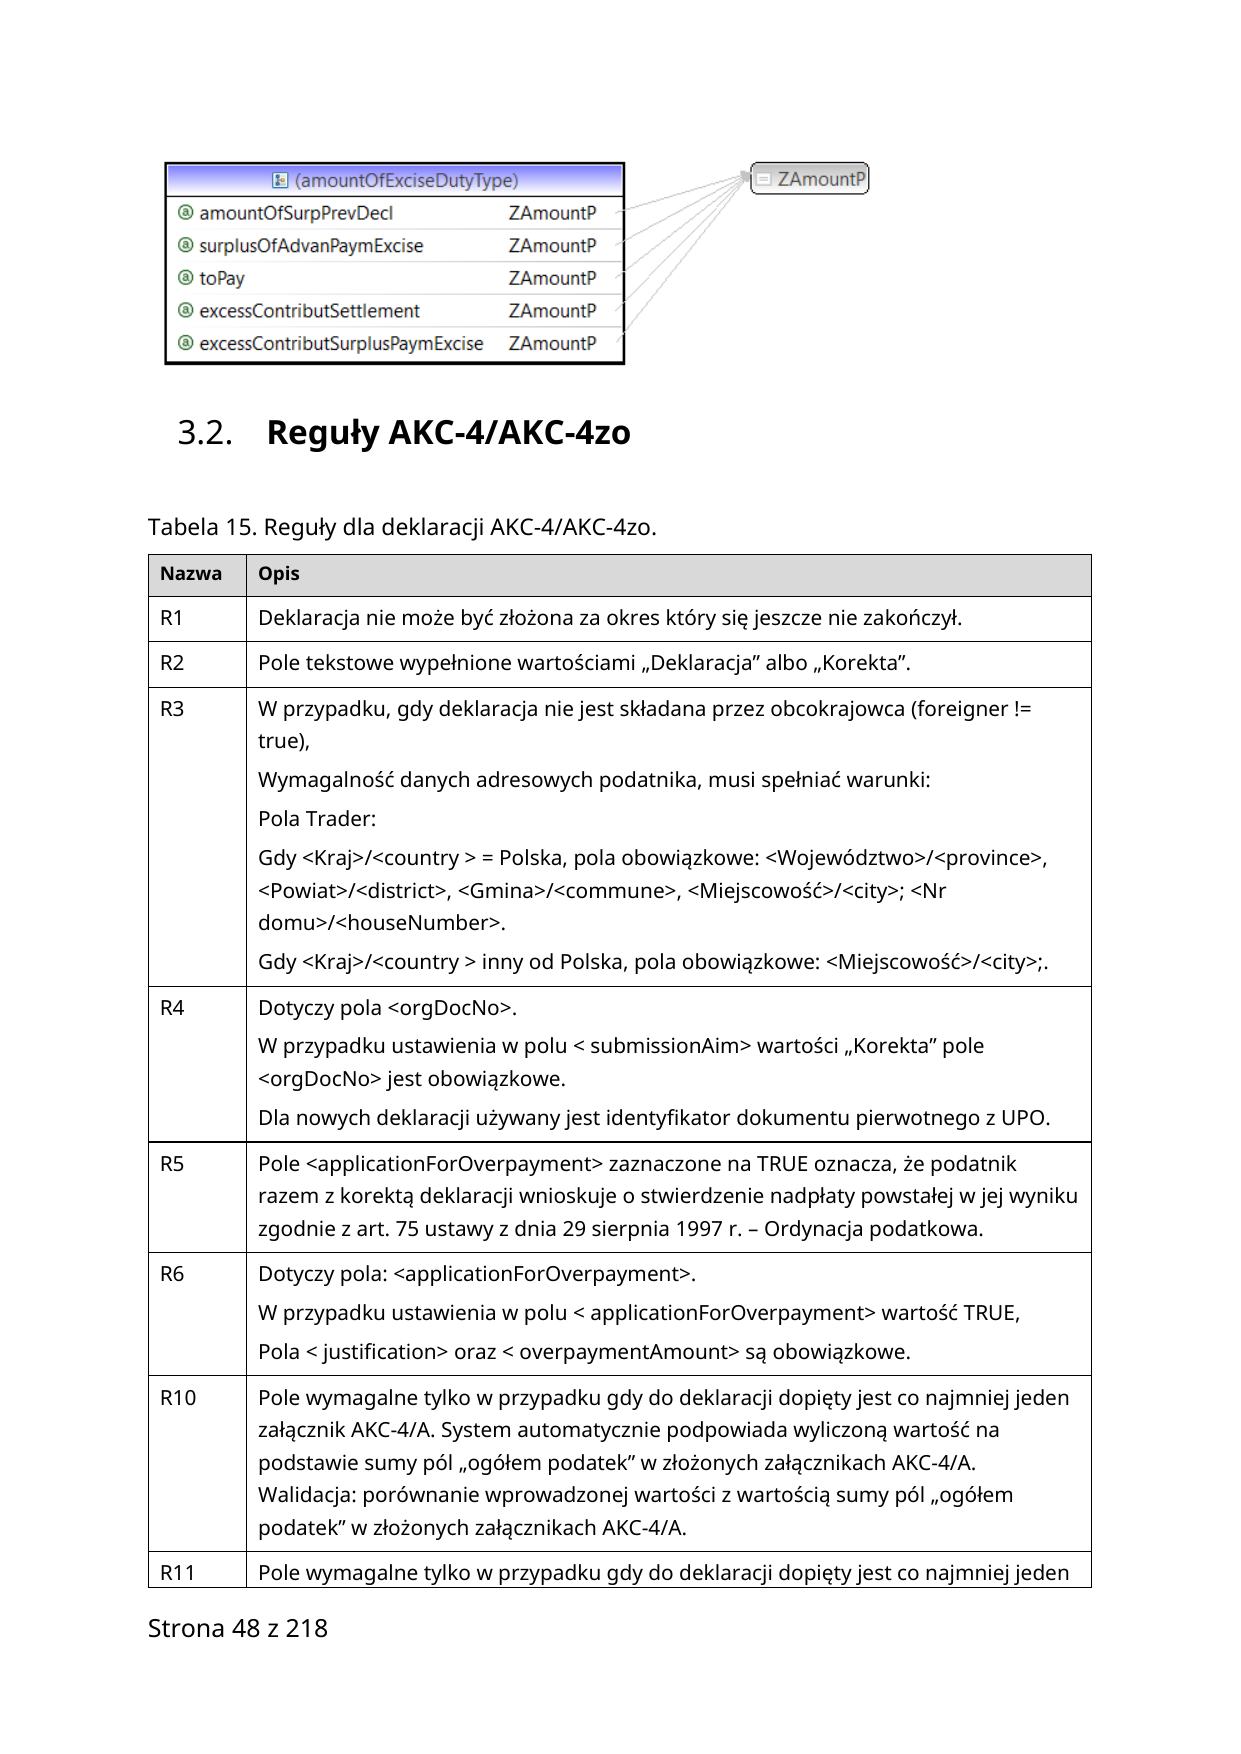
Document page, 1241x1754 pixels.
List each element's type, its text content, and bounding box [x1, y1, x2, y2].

table_cell R10 [149, 1376, 246, 1551]
table_header Opis [247, 555, 1091, 596]
subtitle Reguły AKC-4/AKC-4zo [177, 409, 1092, 454]
table_cell R1 [149, 597, 246, 641]
table_cell R5 [149, 1143, 246, 1252]
table_cell Deklaracja nie może być złożona za okres który się jeszcze nie zakończył. [247, 597, 1091, 641]
table_header Nazwa [149, 555, 246, 596]
table_cell Pole tekstowe wypełnione wartościami „Deklaracja” albo „Korekta”. [247, 642, 1091, 687]
table_cell R3 [149, 688, 246, 986]
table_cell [247, 1552, 1091, 1587]
text Tabela 15. Reguły dla deklaracji AKC-4/AKC-4zo. [148, 511, 1092, 542]
table_cell Dotyczy pola: <applicationForOverpayment>. W przypadku ustawienia w polu < applicationForOverpayment> wartość TRUE, Pola < justification> oraz < overpaymentAmount> są obowiązkowe. [247, 1253, 1091, 1375]
picture [147, 147, 882, 379]
table_cell R4 [149, 987, 246, 1141]
table_cell R2 [149, 642, 246, 687]
table_cell R11 [149, 1552, 246, 1587]
table_cell Pole <applicationForOverpayment> zaznaczone na TRUE oznacza, że podatnik razem z korektą deklaracji wnioskuje o stwierdzenie nadpłaty powstałej w jej wyniku zgodnie z art. 75 ustawy z dnia 29 sierpnia 1997 r. – Ordynacja podatkowa. [247, 1143, 1091, 1252]
table_cell W przypadku, gdy deklaracja nie jest składana przez obcokrajowca (foreigner != true), Wymagalność danych adresowych podatnika, musi spełniać warunki: Pola Trader: Gdy <Kraj>/<country > = Polska, pola obowiązkowe: <Województwo>/<province>, <Powiat>/<district>, <Gmina>/<commune>, <Miejscowość>/<city>; <Nr domu>/<houseNumber>. Gdy <Kraj>/<country > inny od Polska, pola obowiązkowe: <Miejscowość>/<city>;. [247, 688, 1091, 986]
table_cell Dotyczy pola <orgDocNo>. W przypadku ustawienia w polu < submissionAim> wartości „Korekta” pole <orgDocNo> jest obowiązkowe. Dla nowych deklaracji używany jest identyfikator dokumentu pierwotnego z UPO. [247, 987, 1091, 1141]
table_cell Pole wymagalne tylko w przypadku gdy do deklaracji dopięty jest co najmniej jeden załącznik AKC-4/A. System automatycznie podpowiada wyliczoną wartość na podstawie sumy pól „ogółem podatek” w złożonych załącznikach AKC-4/A. Walidacja: porównanie wprowadzonej wartości z wartością sumy pól „ogółem podatek” w złożonych załącznikach AKC-4/A. [247, 1376, 1091, 1551]
table_cell R6 [149, 1253, 246, 1375]
